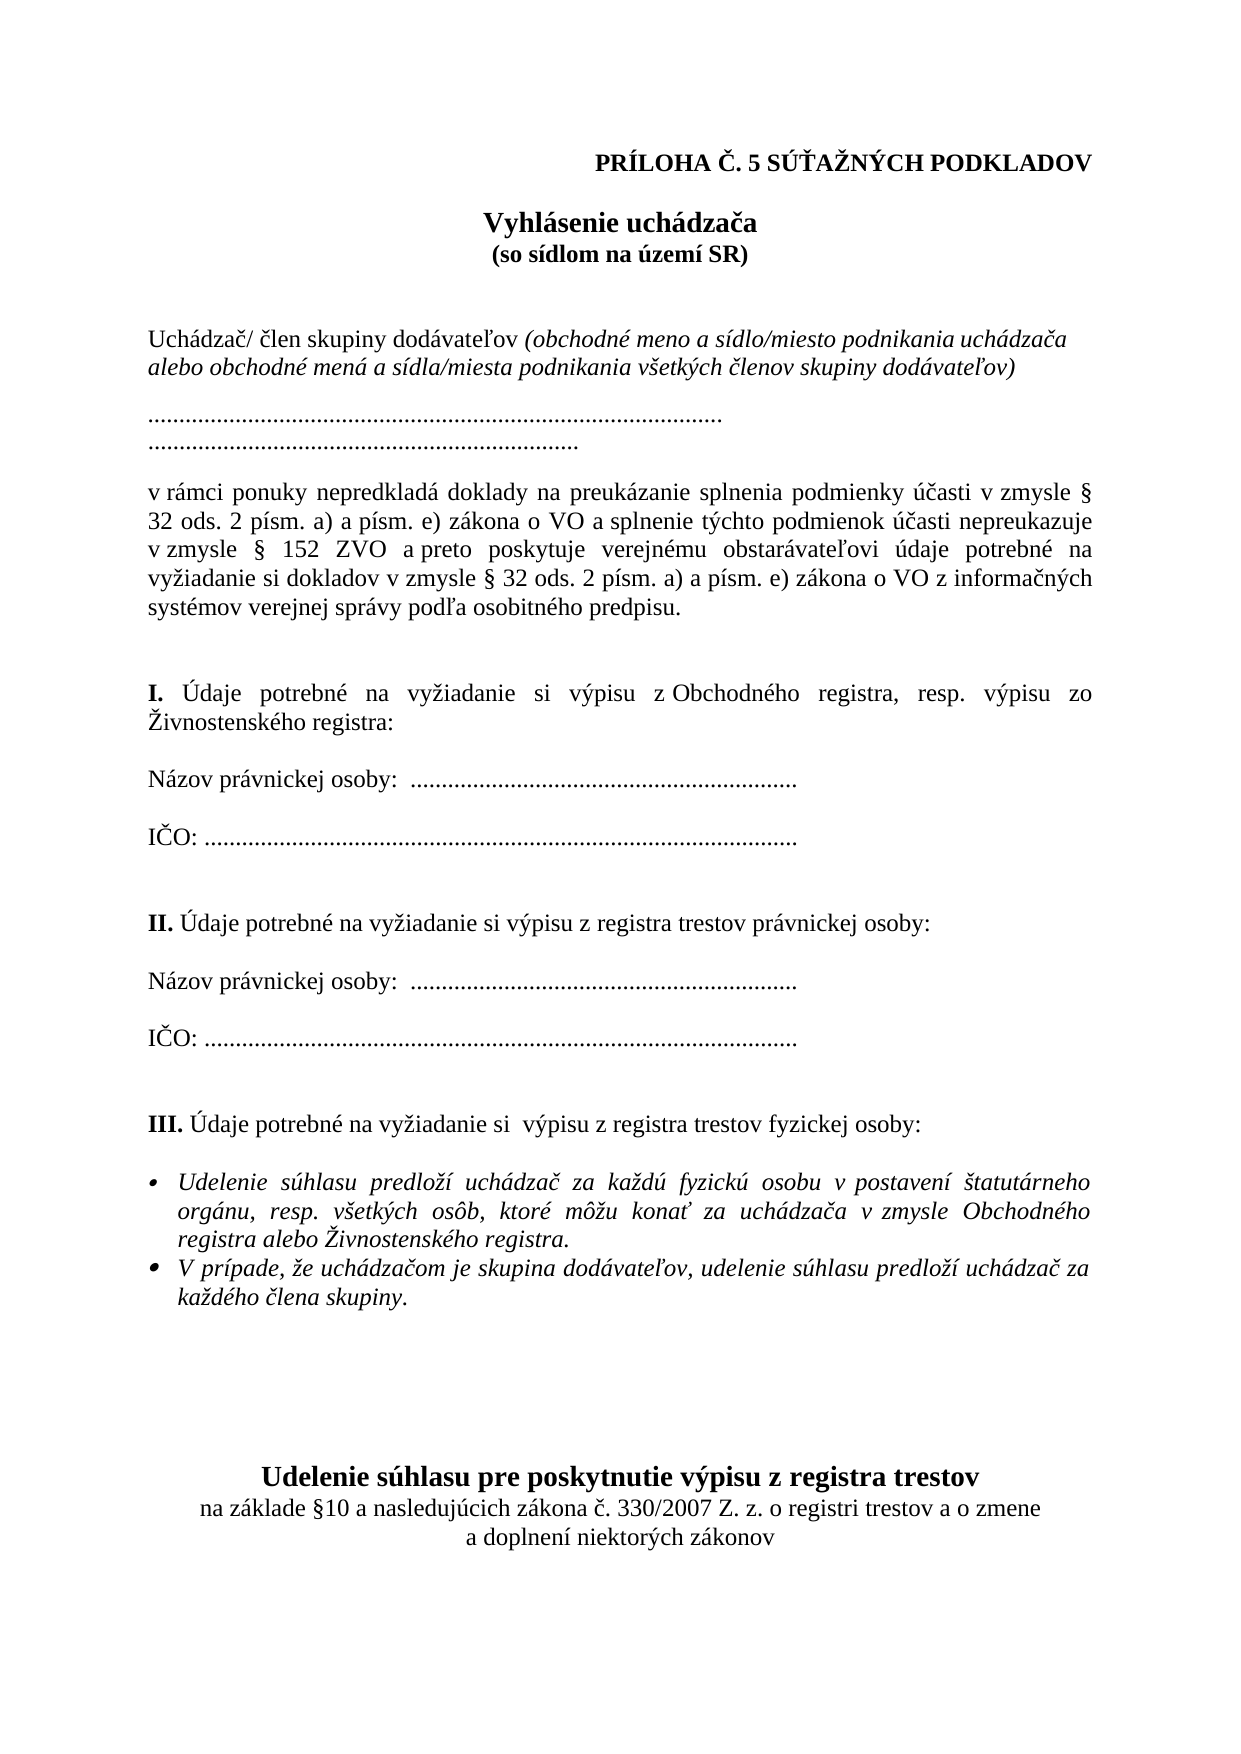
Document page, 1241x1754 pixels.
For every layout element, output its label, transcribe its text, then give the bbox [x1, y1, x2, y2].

text I. Údaje potrebné na vyžiadanie si výpisu z Obchodného registra, resp. výpisu zo Živnostenského registra: [148, 678, 1093, 736]
text (so sídlom na území SR) [148, 239, 1093, 267]
text v rámci ponuky nepredkladá doklady na preukázanie splnenia podmienky účasti v zmysle § 32 ods. 2 písm. a) a písm. e) zákona o VO a splnenie týchto podmienok účasti nepreukazuje v zmysle § 152 ZVO a preto poskytuje verejnému obstarávateľovi údaje potrebné na vyžiadanie si dokladov v zmysle § 32 ods. 2 písm. a) a písm. e) zákona o VO z informačných systémov verejnej správy podľa osobitného predpisu. [148, 477, 1093, 621]
text IČO: ............................................................................................... [148, 1023, 1093, 1052]
text ..................................................................... [148, 403, 1093, 455]
text Uchádzač/ člen skupiny dodávateľov (obchodné meno a sídlo/miesto podnikania uchádzača alebo obchodné mená a sídla/miesta podnikania všetkých členov skupiny dodávateľov) [148, 325, 1093, 381]
list Udelenie súhlasu predloží uchádzač za každú fyzickú osobu v postavení štatutárneho orgánu, resp. všetkých osôb, ktoré môžu konať za uchádzača v zmysle Obchodného registra alebo Živnostenského registra. [148, 1167, 1093, 1253]
list V prípade, že uchádzačom je skupina dodávateľov, udelenie súhlasu predloží uchádzač za každého člena skupiny. [148, 1253, 1093, 1311]
text III. Údaje potrebné na vyžiadanie si výpisu z registra trestov fyzickej osoby: [148, 1109, 1093, 1138]
text Vyhlásenie uchádzača [148, 205, 1093, 239]
text II. Údaje potrebné na vyžiadanie si výpisu z registra trestov právnickej osoby: [148, 908, 1093, 937]
text Príloha č. 5 súťažných podkladov [162, 148, 1093, 176]
text Názov právnickej osoby: .............................................................. [148, 764, 1093, 793]
text Udelenie súhlasu pre poskytnutie výpisu z registra trestov [148, 1459, 1093, 1493]
text Názov právnickej osoby: .............................................................. [148, 966, 1093, 994]
text IČO: ............................................................................................... [148, 822, 1093, 851]
text na základe §10 a nasledujúcich zákona č. 330/2007 Z. z. o registri trestov a o zmene a doplnení niektorých zákonov [148, 1493, 1093, 1550]
